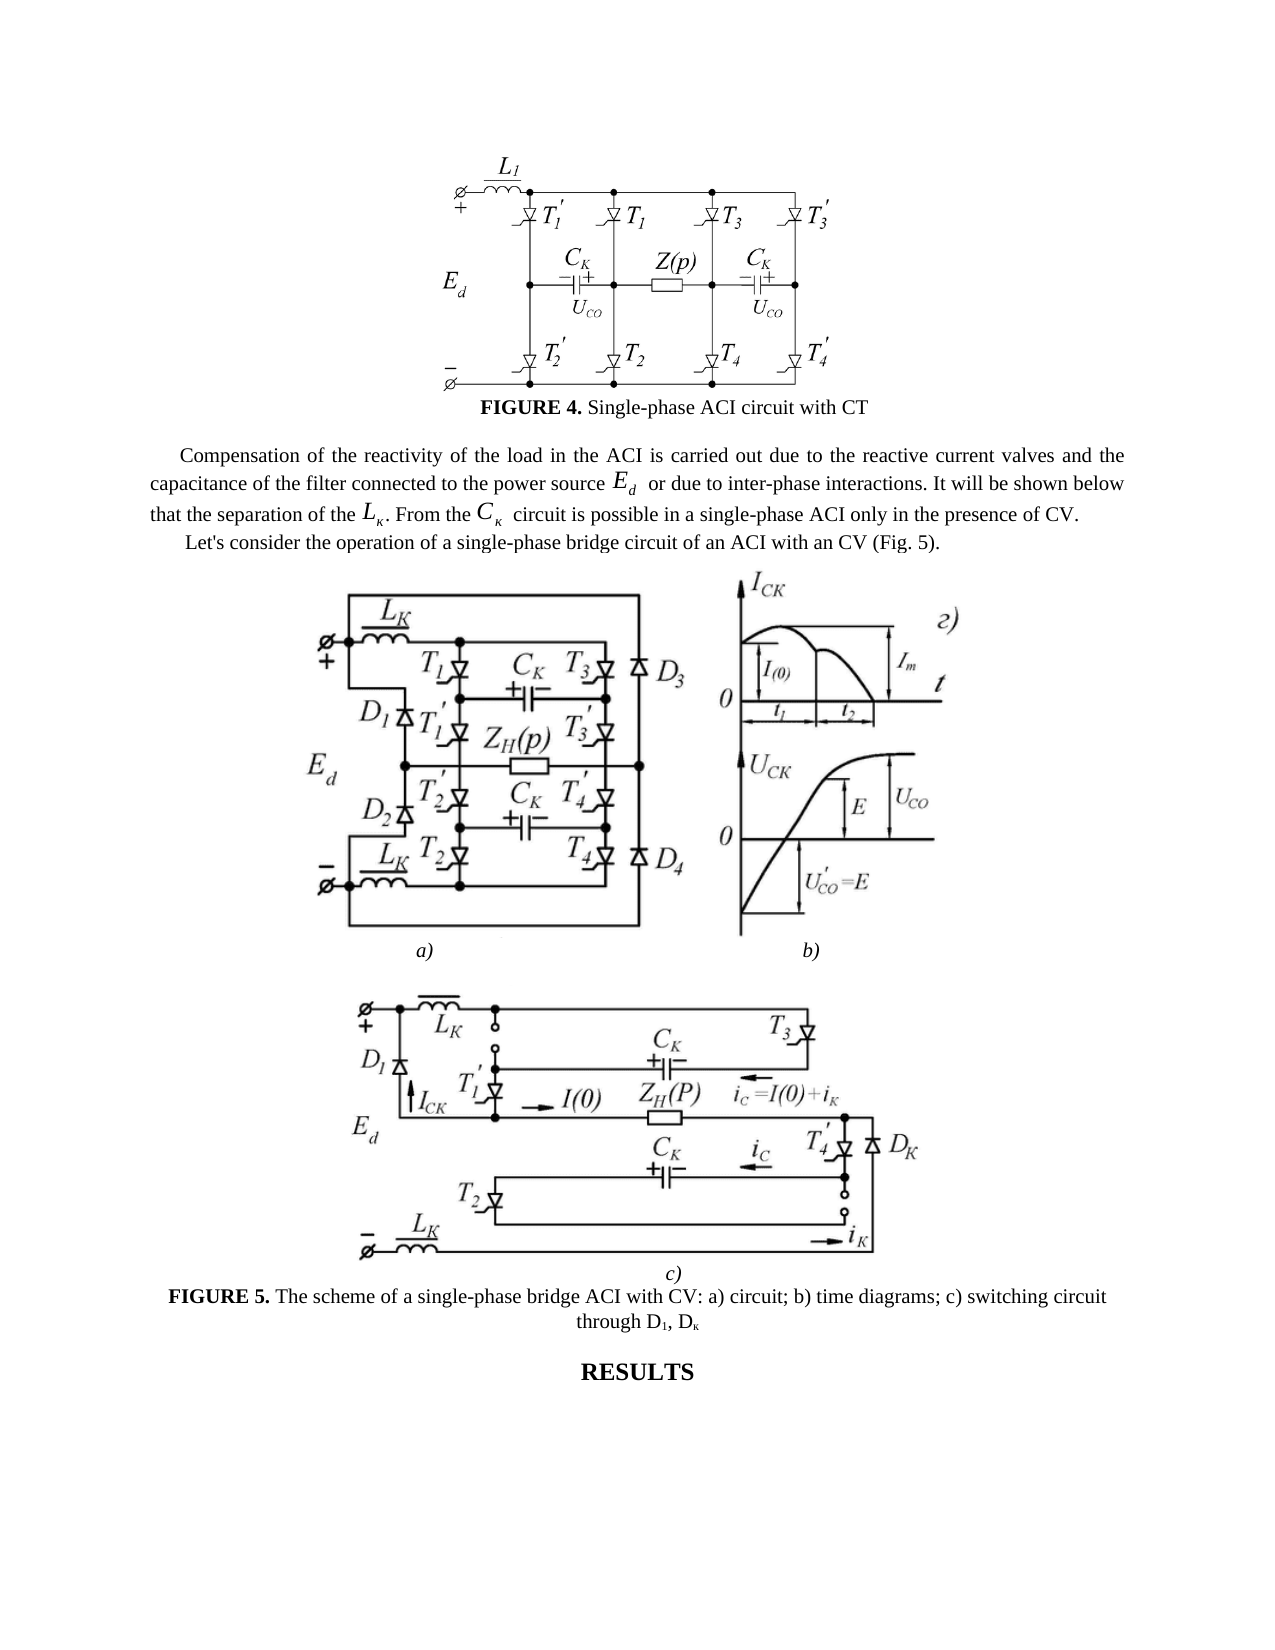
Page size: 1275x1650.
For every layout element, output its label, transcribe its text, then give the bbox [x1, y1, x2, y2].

text FIGURE 4. Single-phase ACI circuit with CT [150, 395, 1125, 419]
text c) [150, 1260, 1125, 1284]
picture [434, 150, 841, 395]
picture [338, 985, 937, 1261]
picture [297, 553, 978, 938]
text FIGURE 5. The scheme of a single-phase bridge ACI with CV: a) circuit; b) time diagrams; c) switching circuit through D1, Dк [150, 1284, 1125, 1333]
text RESULTS [150, 1357, 1125, 1385]
text Compensation of the reactivity of the load in the AСI is carried out due to the reactive current valves and the capacitance of the filter connected to the power source or due to inter-phase interactions. It will be shown below that the separation of the . From the circuit is possible in a single-phase AСI only in the presence of CV. [150, 443, 1125, 529]
text Let's consider the operation of a single-phase bridge circuit of an ACI with an CV (Fig. 5). [150, 529, 1125, 554]
list b) [112, 938, 1125, 962]
